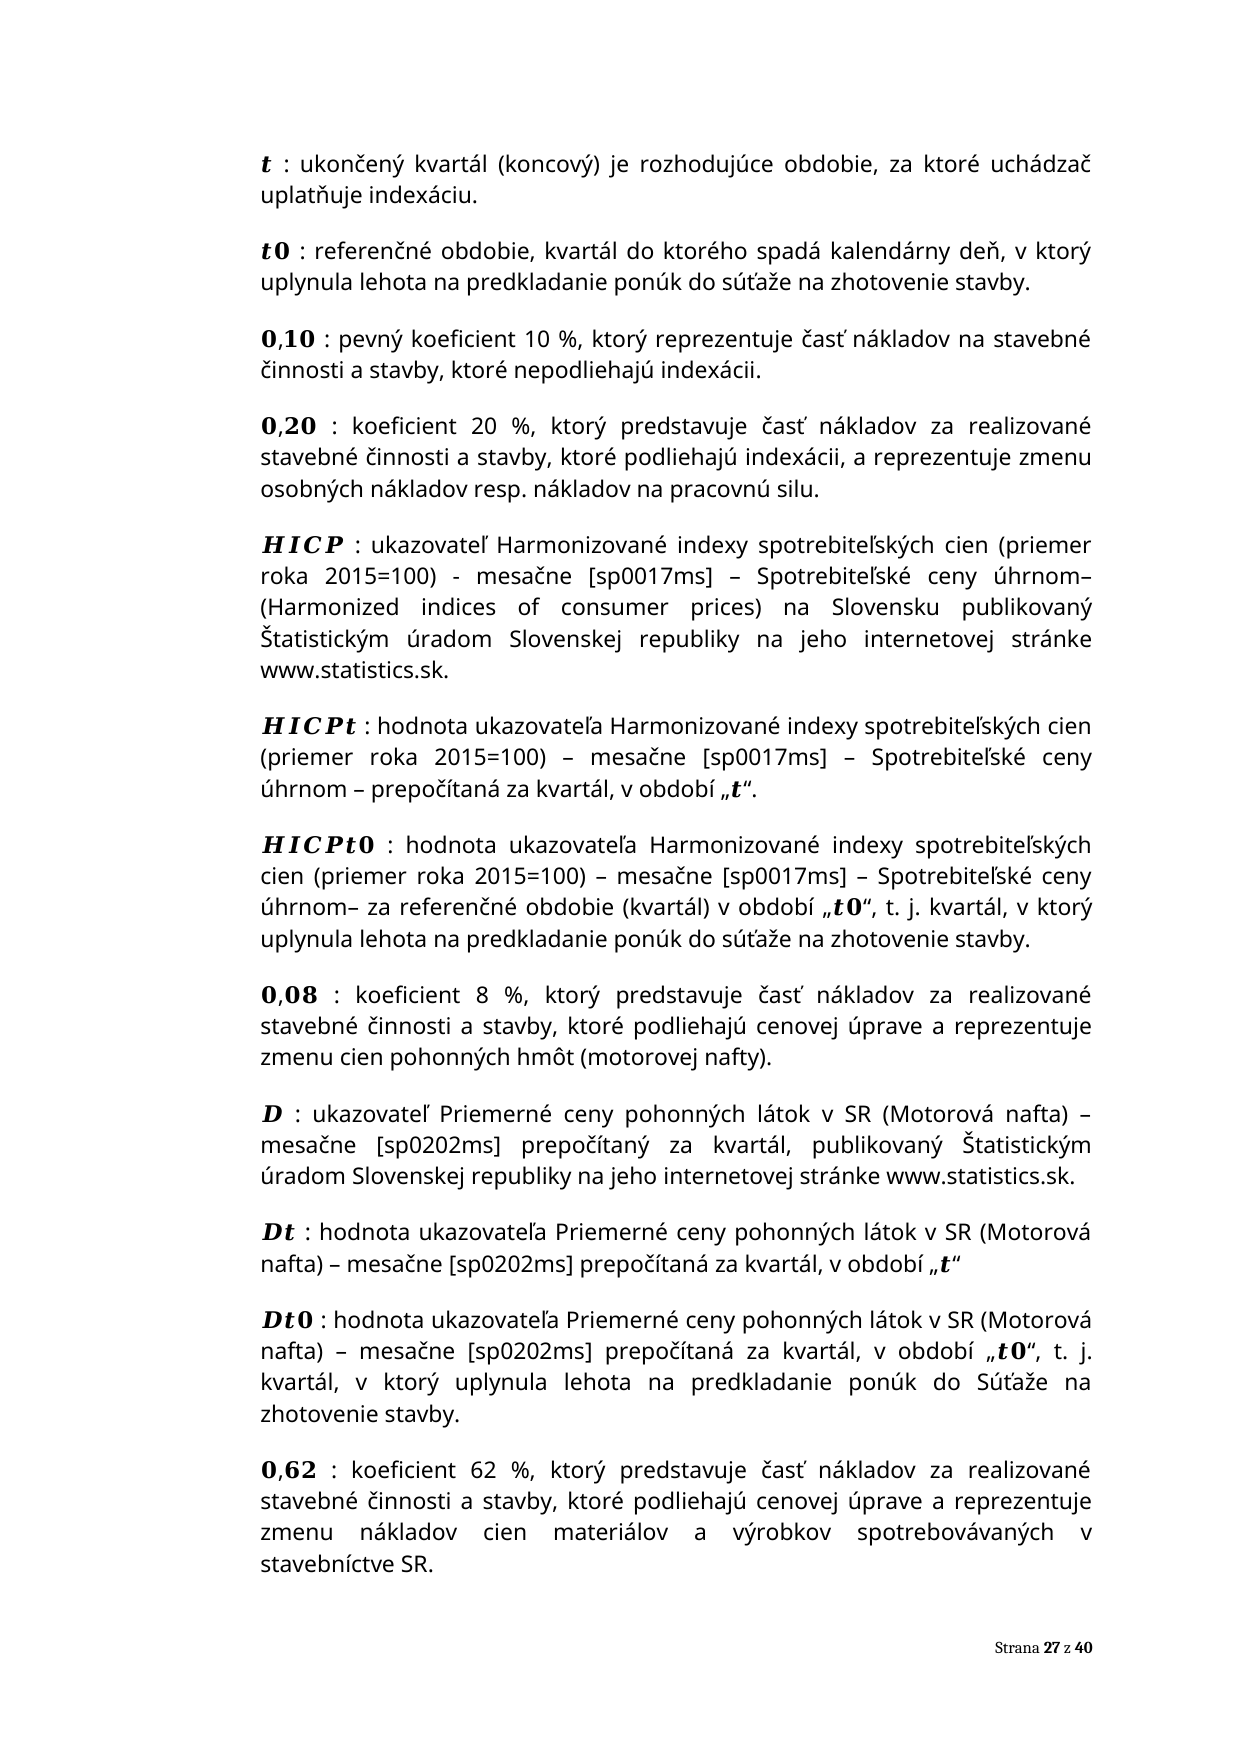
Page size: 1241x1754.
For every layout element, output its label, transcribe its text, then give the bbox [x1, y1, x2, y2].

text 𝒕 : ukončený kvartál (koncový) je rozhodujúce obdobie, za ktoré uchádzač uplatňuje indexáciu. [260, 148, 1093, 210]
text 𝑯𝑰𝑪𝑷𝒕 : hodnota ukazovateľa Harmonizované indexy spotrebiteľských cien (priemer roka 2015=100) – mesačne [sp0017ms] – Spotrebiteľské ceny úhrnom – prepočítaná za kvartál, v období „𝒕“. [260, 710, 1093, 804]
text 𝟎,𝟔𝟐 : koeficient 62 %, ktorý predstavuje časť nákladov za realizované stavebné činnosti a stavby, ktoré podliehajú cenovej úprave a reprezentuje zmenu nákladov cien materiálov a výrobkov spotrebovávaných v stavebníctve SR. [260, 1454, 1093, 1579]
text 𝑫 : ukazovateľ Priemerné ceny pohonných látok v SR (Motorová nafta) – mesačne [sp0202ms] prepočítaný za kvartál, publikovaný Štatistickým úradom Slovenskej republiky na jeho internetovej stránke www.statistics.sk. [260, 1098, 1093, 1191]
text 𝟎,𝟎𝟖 : koeficient 8 %, ktorý predstavuje časť nákladov za realizované stavebné činnosti a stavby, ktoré podliehajú cenovej úprave a reprezentuje zmenu cien pohonných hmôt (motorovej nafty). [260, 979, 1093, 1073]
text 𝟎,𝟏𝟎 : pevný koeficient 10 %, ktorý reprezentuje časť nákladov na stavebné činnosti a stavby, ktoré nepodliehajú indexácii. [260, 323, 1093, 385]
text 𝒕𝟎 : referenčné obdobie, kvartál do ktorého spadá kalendárny deň, v ktorý uplynula lehota na predkladanie ponúk do súťaže na zhotovenie stavby. [260, 235, 1093, 298]
text 𝑯𝑰𝑪𝑷 : ukazovateľ Harmonizované indexy spotrebiteľských cien (priemer roka 2015=100) - mesačne [sp0017ms] – Spotrebiteľské ceny úhrnom– (Harmonized indices of consumer prices) na Slovensku publikovaný Štatistickým úradom Slovenskej republiky na jeho internetovej stránke www.statistics.sk. [260, 529, 1093, 685]
text 𝑯𝑰𝑪𝑷𝒕𝟎 : hodnota ukazovateľa Harmonizované indexy spotrebiteľských cien (priemer roka 2015=100) – mesačne [sp0017ms] – Spotrebiteľské ceny úhrnom– za referenčné obdobie (kvartál) v období „𝒕𝟎“, t. j. kvartál, v ktorý uplynula lehota na predkladanie ponúk do súťaže na zhotovenie stavby. [260, 829, 1093, 954]
text 𝑫𝒕 : hodnota ukazovateľa Priemerné ceny pohonných látok v SR (Motorová nafta) – mesačne [sp0202ms] prepočítaná za kvartál, v období „𝒕“ [260, 1216, 1093, 1279]
text 𝟎,𝟐𝟎 : koeficient 20 %, ktorý predstavuje časť nákladov za realizované stavebné činnosti a stavby, ktoré podliehajú indexácii, a reprezentuje zmenu osobných nákladov resp. nákladov na pracovnú silu. [260, 410, 1093, 504]
text 𝑫𝒕𝟎 : hodnota ukazovateľa Priemerné ceny pohonných látok v SR (Motorová nafta) – mesačne [sp0202ms] prepočítaná za kvartál, v období „𝒕𝟎“, t. j. kvartál, v ktorý uplynula lehota na predkladanie ponúk do Súťaže na zhotovenie stavby. [260, 1304, 1093, 1429]
